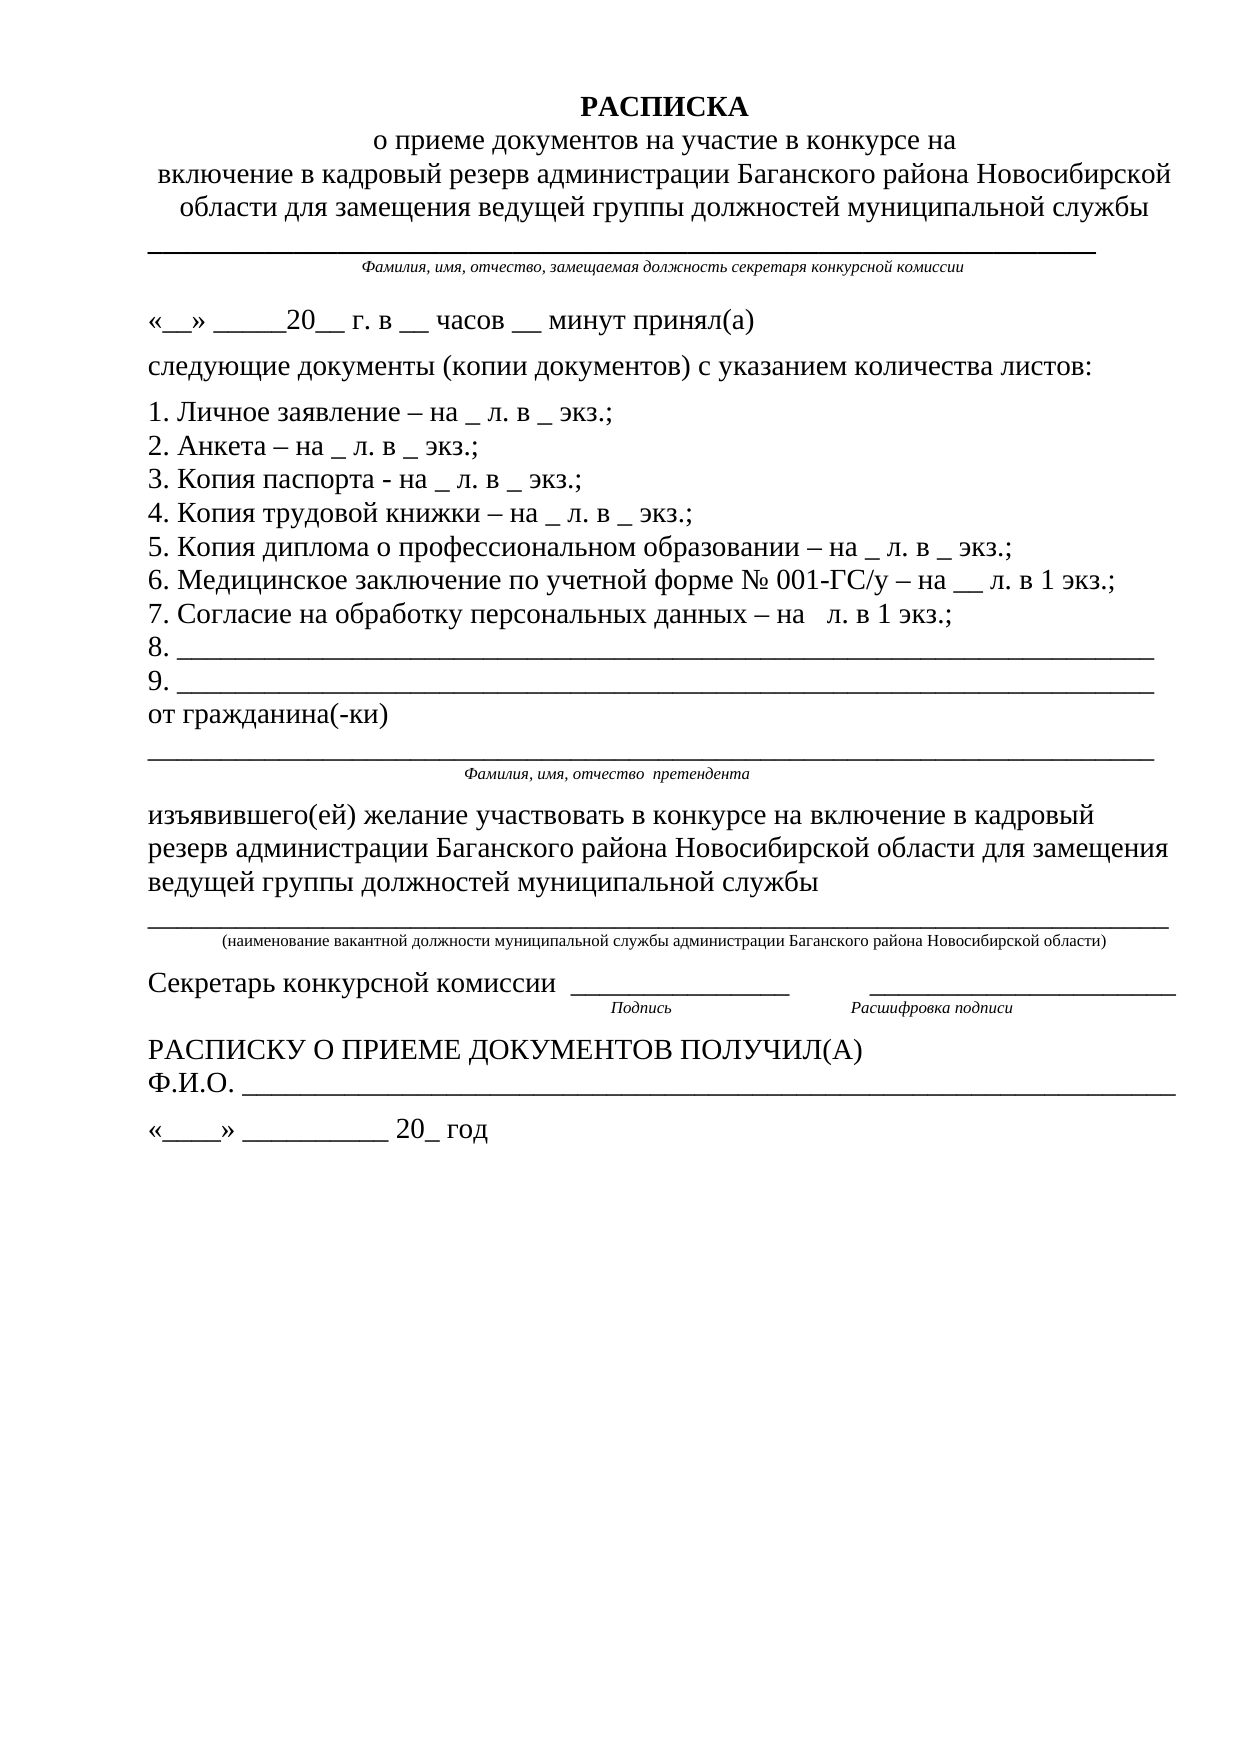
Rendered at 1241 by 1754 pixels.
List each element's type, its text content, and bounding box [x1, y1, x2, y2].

text 4. Копия трудовой книжки – на _ л. в _ экз.; [148, 495, 1181, 529]
text _____________________________________________________________________ [148, 730, 1181, 763]
text 8. ___________________________________________________________________ [148, 629, 1181, 663]
text 7. Согласие на обработку персональных данных – на л. в 1 экз.; [148, 596, 1181, 629]
text Ф.И.О. ________________________________________________________________ [148, 1065, 1181, 1099]
text 9. ___________________________________________________________________ [148, 663, 1181, 696]
text следующие документы (копии документов) с указанием количества листов: [148, 348, 1181, 382]
text о приеме документов на участие в конкурсе на [148, 122, 1181, 156]
text «__» _____20__ г. в __ часов __ минут принял(а) [148, 302, 1181, 336]
text 6. Медицинское заключение по учетной форме № 001-ГС/у – на __ л. в 1 экз.; [148, 562, 1181, 596]
text Секретарь конкурсной комиссии _______________ _____________________ [148, 965, 1181, 998]
text Фамилия, имя, отчество претендента [148, 763, 1181, 797]
text 5. Копия диплома о профессиональном образовании – на _ л. в _ экз.; [148, 529, 1181, 562]
text изъявившего(ей) желание участвовать в конкурсе на включение в кадровый резерв администрации Баганского района Новосибирской области для замещения ведущей группы должностей муниципальной службы ______________________________________________________________________ [148, 797, 1181, 931]
text от гражданина(-ки) [148, 696, 1181, 730]
text включение в кадровый резерв администрации Баганского района Новосибирской области для замещения ведущей группы должностей муниципальной службы [148, 156, 1181, 223]
text «____» __________ 20_ год [148, 1111, 1181, 1145]
text РАСПИСКА [148, 89, 1181, 122]
text Подпись Расшифровка подписи [296, 998, 1181, 1032]
text (наименование вакантной должности муниципальной службы администрации Баганского района Новосибирской области) [148, 931, 1181, 965]
text _________________________________________________________________ [148, 223, 1181, 256]
text Фамилия, имя, отчество, замещаемая должность секретаря конкурсной комиссии [148, 256, 1181, 290]
text РАСПИСКУ О ПРИЕМЕ ДОКУМЕНТОВ ПОЛУЧИЛ(А) [148, 1032, 1181, 1065]
text 1. Личное заявление – на _ л. в _ экз.; [148, 394, 1181, 428]
text 3. Копия паспорта - на _ л. в _ экз.; [148, 462, 1181, 495]
text 2. Анкета – на _ л. в _ экз.; [148, 428, 1181, 462]
